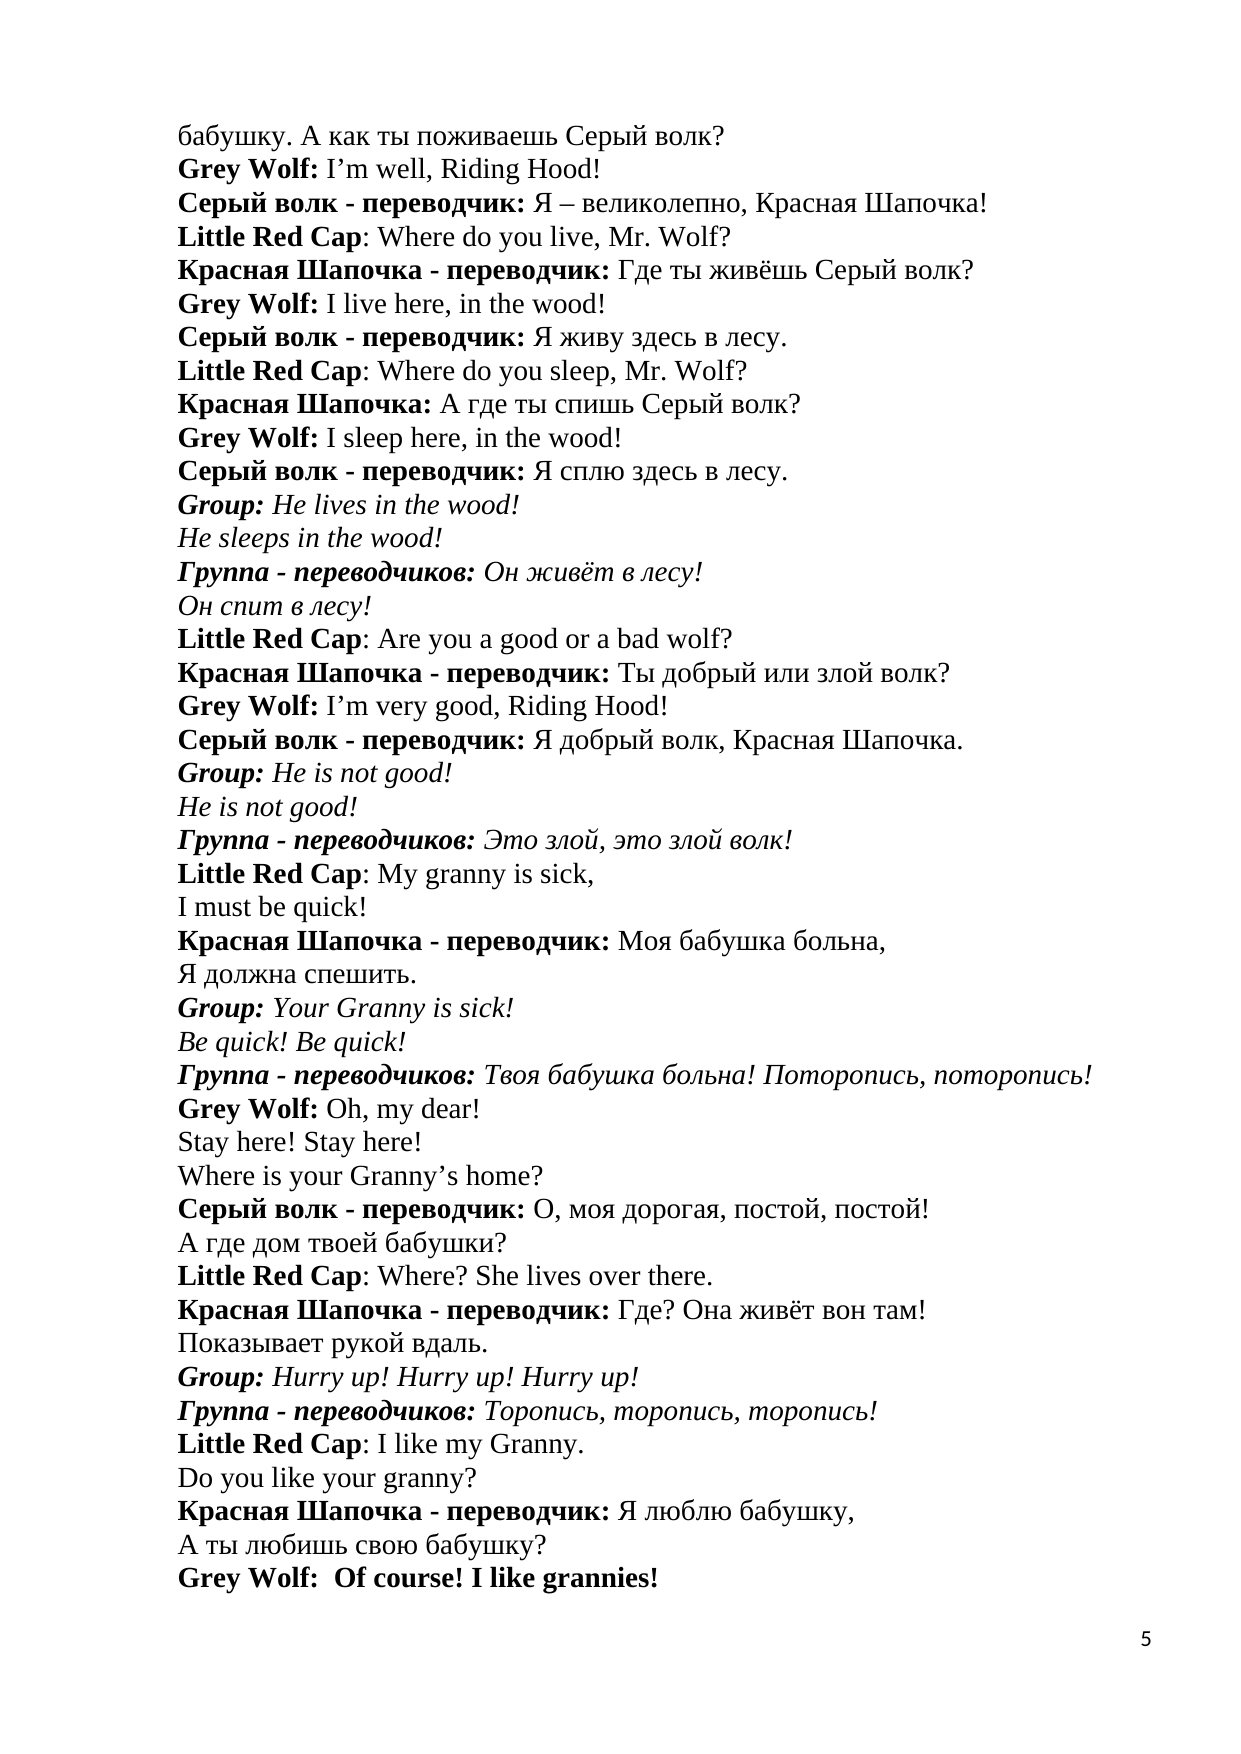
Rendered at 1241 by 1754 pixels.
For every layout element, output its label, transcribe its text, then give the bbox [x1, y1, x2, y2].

text Красная Шапочка - переводчик: Я люблю бабушку, [177, 1493, 1152, 1527]
text А ты любишь свою бабушку? [177, 1527, 1152, 1560]
text Красная Шапочка: А где ты спишь Серый волк? [177, 386, 1152, 420]
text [177, 118, 1152, 152]
text Красная Шапочка - переводчик: Моя бабушка больна, [177, 923, 1152, 957]
text Group: Your Granny is sick! [177, 990, 1152, 1024]
text Little Red Cap: Where? She lives over there. [177, 1258, 1152, 1292]
text Я должна спешить. [177, 957, 1152, 990]
text Красная Шапочка - переводчик: Где? Она живёт вон там! [177, 1292, 1152, 1326]
text Little Red Cap: Where do you live, Mr. Wolf? [177, 219, 1152, 252]
text Серый волк - переводчик: Я сплю здесь в лесу. [177, 453, 1152, 487]
text А где дом твоей бабушки? [177, 1225, 1152, 1258]
text Серый волк - переводчик: Я живу здесь в лесу. [177, 319, 1152, 353]
text Group: He is not good! [177, 755, 1152, 789]
text Grey Wolf: I sleep here, in the wood! [177, 420, 1152, 453]
text Grey Wolf: I live here, in the wood! [177, 286, 1152, 319]
text Little Red Cap: Are you a good or a bad wolf? [177, 621, 1152, 655]
text Grey Wolf: Oh, my dear! [177, 1091, 1152, 1124]
text Группа - переводчиков: Это злой, это злой волк! [177, 822, 1152, 856]
text Серый волк - переводчик: Я – великолепно, Красная Шапочка! [177, 185, 1152, 219]
text Stay here! Stay here! [177, 1124, 1152, 1158]
text Группа - переводчиков: Твоя бабушка больна! Поторопись, поторопись! [177, 1057, 1152, 1091]
text Он спит в лесу! [177, 588, 1152, 621]
text He is not good! [177, 789, 1152, 822]
text Серый волк - переводчик: О, моя дорогая, постой, постой! [177, 1191, 1152, 1225]
text Be quick! Be quick! [177, 1024, 1152, 1057]
text Grey Wolf: I’m very good, Riding Hood! [177, 688, 1152, 722]
text Do you like your granny? [177, 1460, 1152, 1493]
text Серый волк - переводчик: Я добрый волк, Красная Шапочка. [177, 722, 1152, 755]
text Group: Hurry up! Hurry up! Hurry up! [177, 1359, 1152, 1393]
text Where is your Granny’s home? [177, 1158, 1152, 1191]
text Little Red Cap: I like my Granny. [177, 1426, 1152, 1460]
text Little Red Cap: My granny is sick, [177, 856, 1152, 889]
text Красная Шапочка - переводчик: Где ты живёшь Серый волк? [177, 252, 1152, 286]
text Группа - переводчиков: Он живёт в лесу! [177, 554, 1152, 588]
text Красная Шапочка - переводчик: Ты добрый или злой волк? [177, 655, 1152, 688]
text Группа - переводчиков: Торопись, торопись, торопись! [177, 1393, 1152, 1426]
text Little Red Cap: Where do you sleep, Mr. Wolf? [177, 353, 1152, 386]
text Grey Wolf: Of course! I like grannies! [177, 1560, 1152, 1594]
text Grey Wolf: I’m well, Riding Hood! [177, 152, 1152, 185]
text Group: He lives in the wood! [177, 487, 1152, 521]
text Показывает рукой вдаль. [177, 1326, 1152, 1359]
text He sleeps in the wood! [177, 521, 1152, 554]
text I must be quick! [177, 889, 1152, 923]
